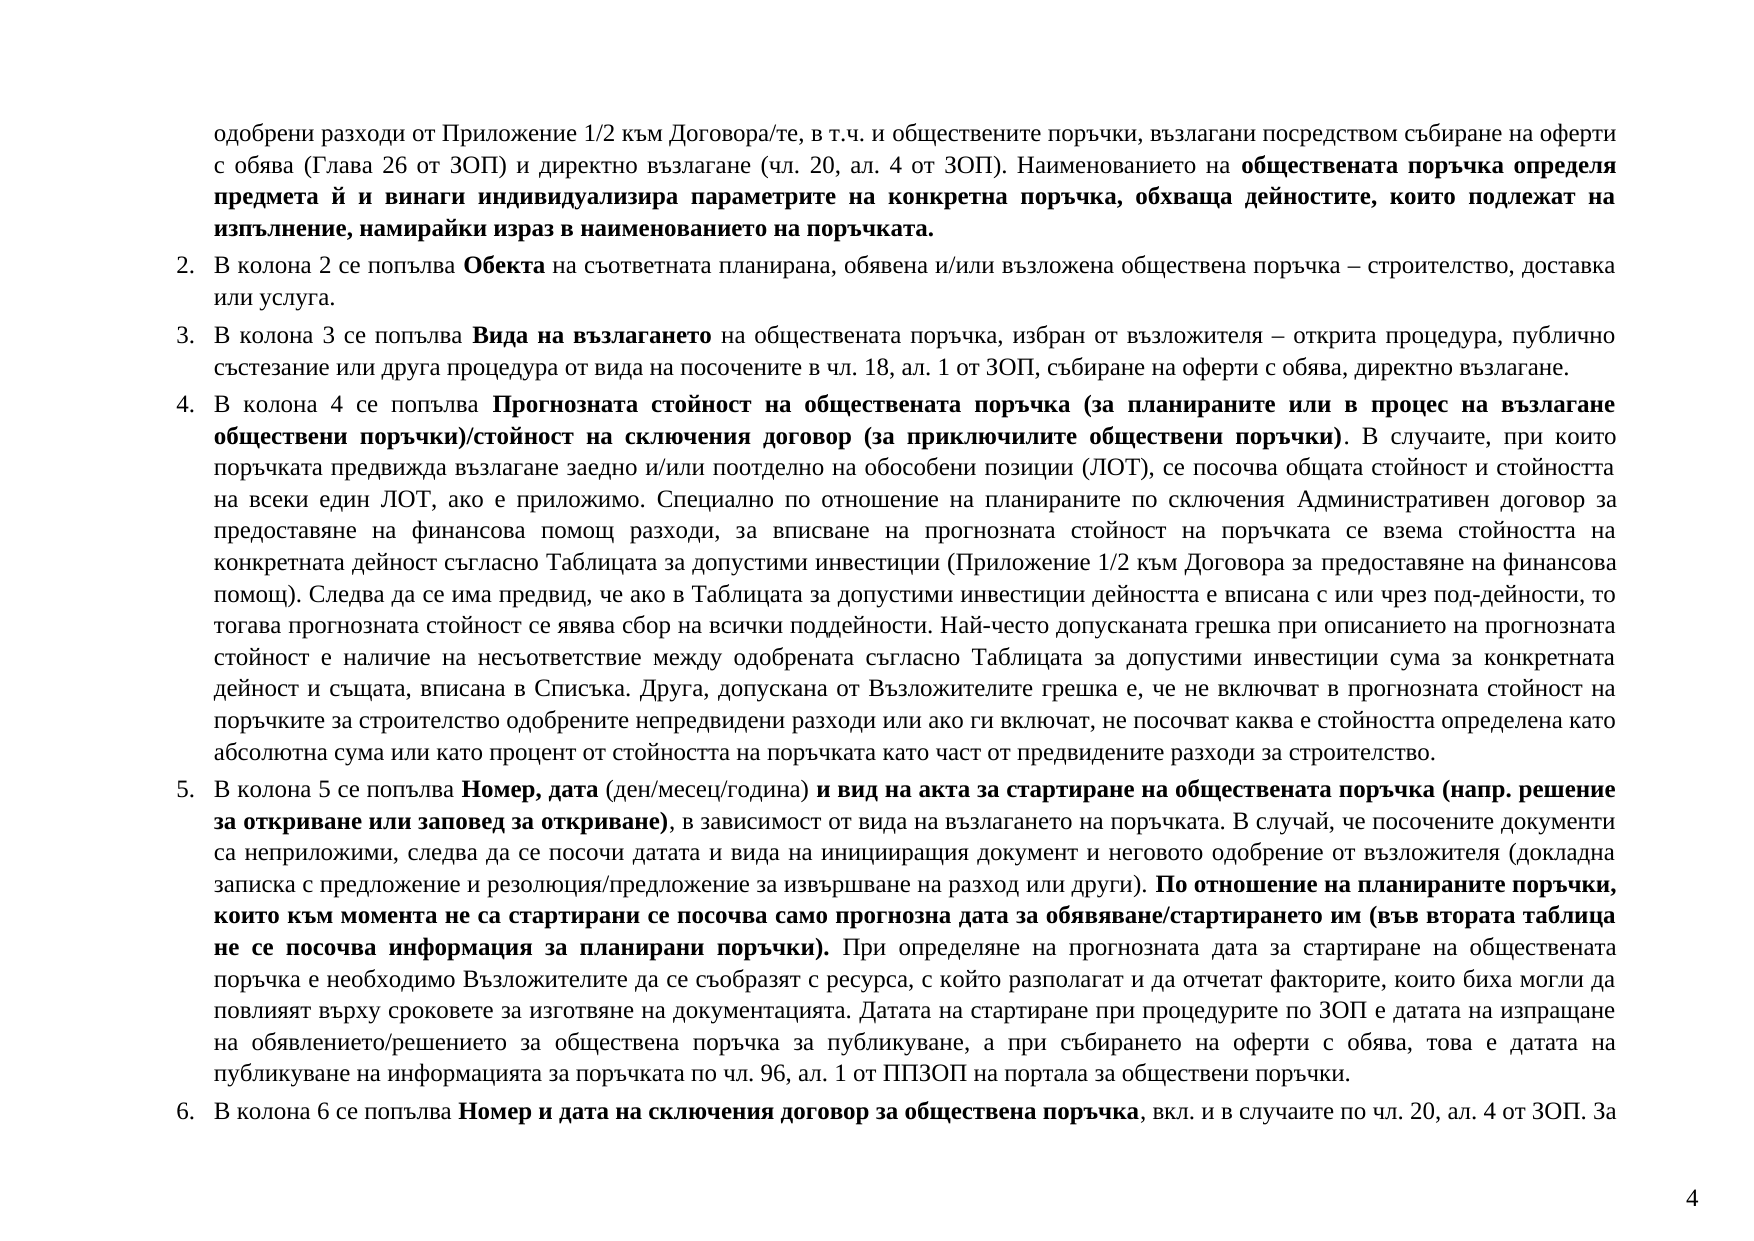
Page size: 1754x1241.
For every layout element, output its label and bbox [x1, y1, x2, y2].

table_header [131, 118, 1683, 1125]
